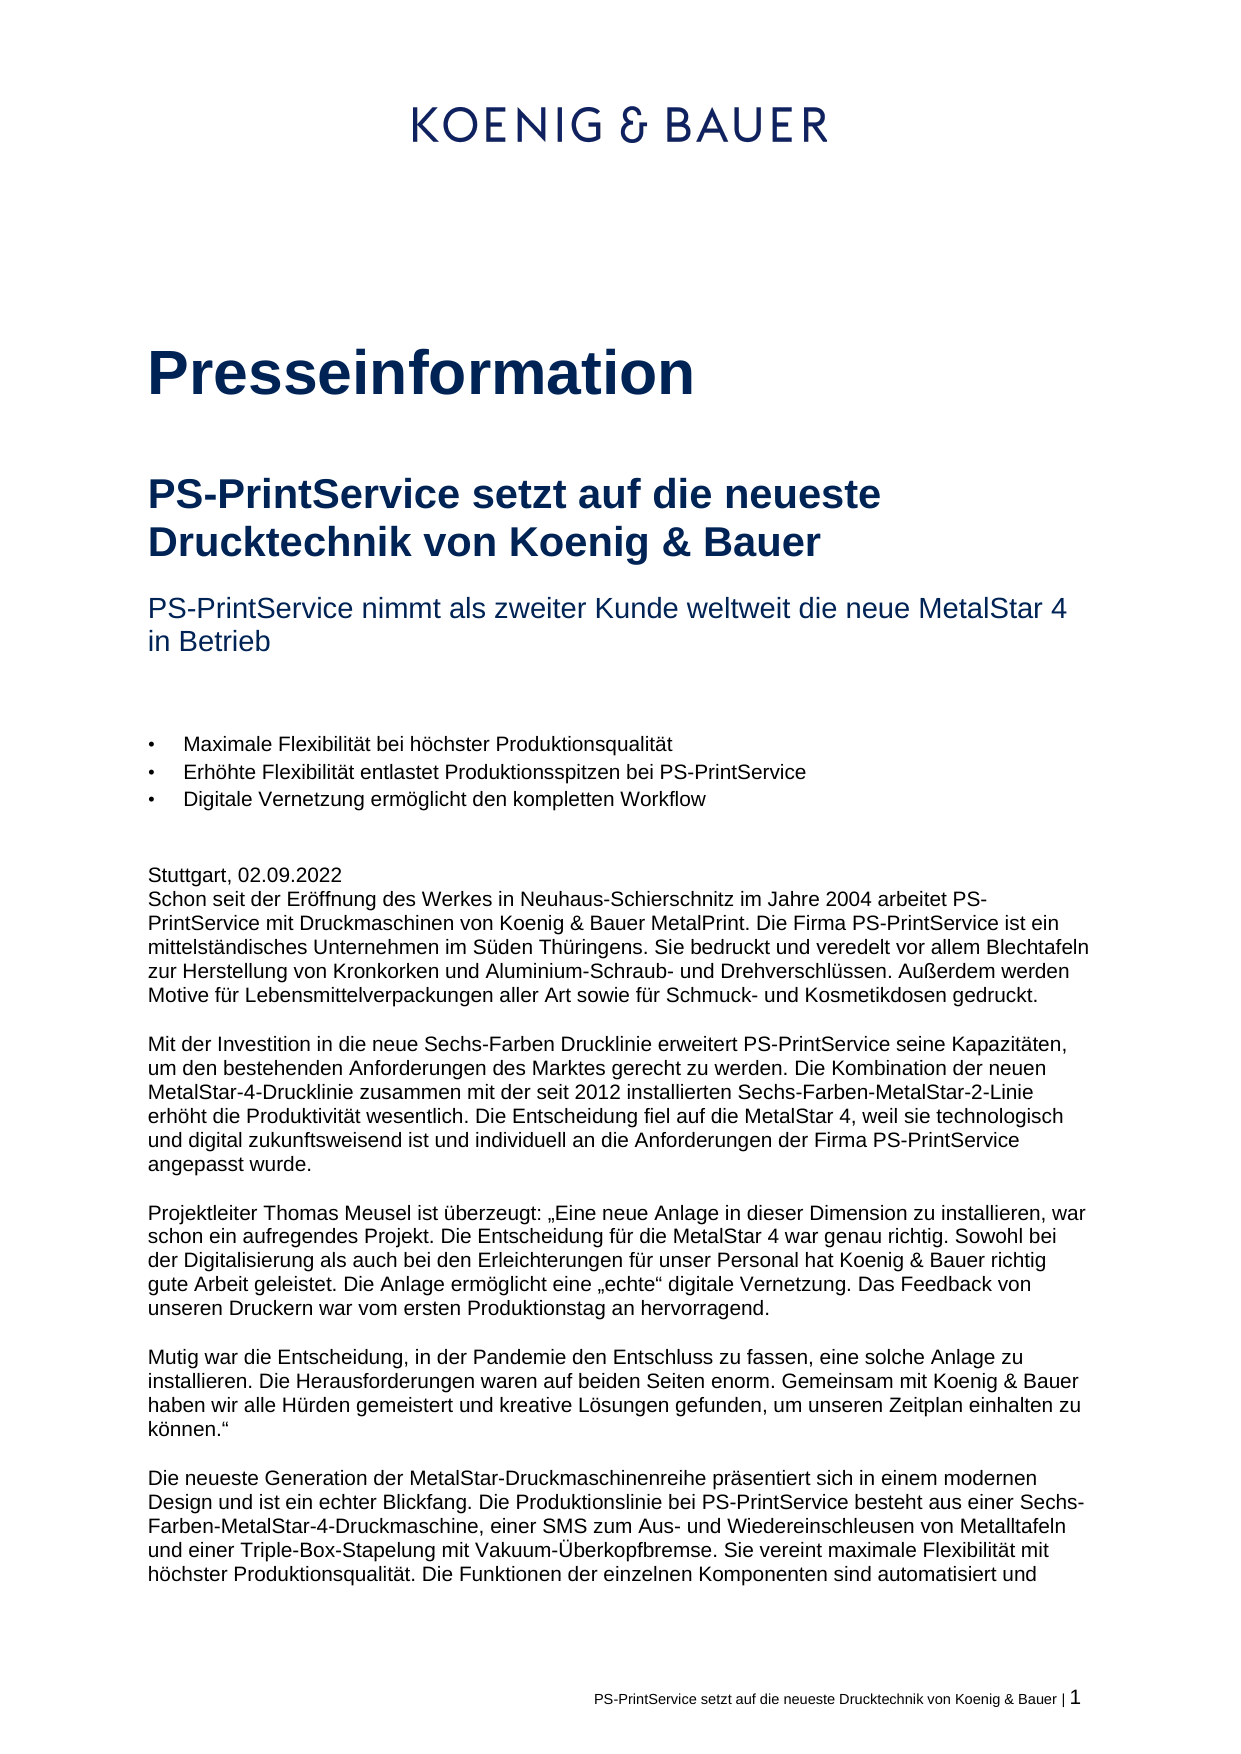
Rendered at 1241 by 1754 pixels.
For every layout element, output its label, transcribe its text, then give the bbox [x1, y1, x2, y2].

list Maximale Flexibilität bei höchster Produktionsqualität [148, 732, 1092, 756]
text Mit der Investition in die neue Sechs-Farben Drucklinie erweitert PS-PrintService seine Kapazitäten, um den bestehenden Anforderungen des Marktes gerecht zu werden. Die Kombination der neuen MetalStar-4-Drucklinie zusammen mit der seit 2012 installierten Sechs-Farben-MetalStar-2-Linie erhöht die Produktivität wesentlich. Die Entscheidung fiel auf die MetalStar 4, weil sie technologisch und digital zukunftsweisend ist und individuell an die Anforderungen der Firma PS-PrintService angepasst wurde. [148, 1032, 1092, 1175]
title Presseinformation [148, 336, 1092, 407]
text Projektleiter Thomas Meusel ist überzeugt: „Eine neue Anlage in dieser Dimension zu installieren, war schon ein aufregendes Projekt. Die Entscheidung für die MetalStar 4 war genau richtig. Sowohl bei der Digitalisierung als auch bei den Erleichterungen für unser Personal hat Koenig & Bauer richtig gute Arbeit geleistet. Die Anlage ermöglicht eine „echte“ digitale Vernetzung. Das Feedback von unseren Druckern war vom ersten Produktionstag an hervorragend. [148, 1200, 1092, 1320]
picture [413, 106, 828, 143]
text Mutig war die Entscheidung, in der Pandemie den Entschluss zu fassen, eine solche Anlage zu installieren. Die Herausforderungen waren auf beiden Seiten enorm. Gemeinsam mit Koenig & Bauer haben wir alle Hürden gemeistert und kreative Lösungen gefunden, um unseren Zeitplan einhalten zu können.“ [148, 1345, 1092, 1441]
list Digitale Vernetzung ermöglicht den kompletten Workflow [148, 787, 1092, 811]
subtitle PS-PrintService nimmt als zweiter Kunde weltweit die neue MetalStar 4 in Betrieb [148, 591, 1092, 658]
subtitle PS-PrintService setzt auf die neueste Drucktechnik von Koenig & Bauer [148, 470, 1092, 566]
list Erhöhte Flexibilität entlastet Produktionsspitzen bei PS-PrintService [148, 759, 1092, 784]
text Stuttgart, 02.09.2022 Schon seit der Eröffnung des Werkes in Neuhaus-Schierschnitz im Jahre 2004 arbeitet PS-PrintService mit Druckmaschinen von Koenig & Bauer MetalPrint. Die Firma PS-PrintService ist ein mittelständisches Unternehmen im Süden Thüringens. Sie bedruckt und veredelt vor allem Blechtafeln zur Herstellung von Kronkorken und Aluminium-Schraub- und Drehverschlüssen. Außerdem werden Motive für Lebensmittelverpackungen aller Art sowie für Schmuck- und Kosmetikdosen gedruckt. [148, 815, 1092, 1007]
